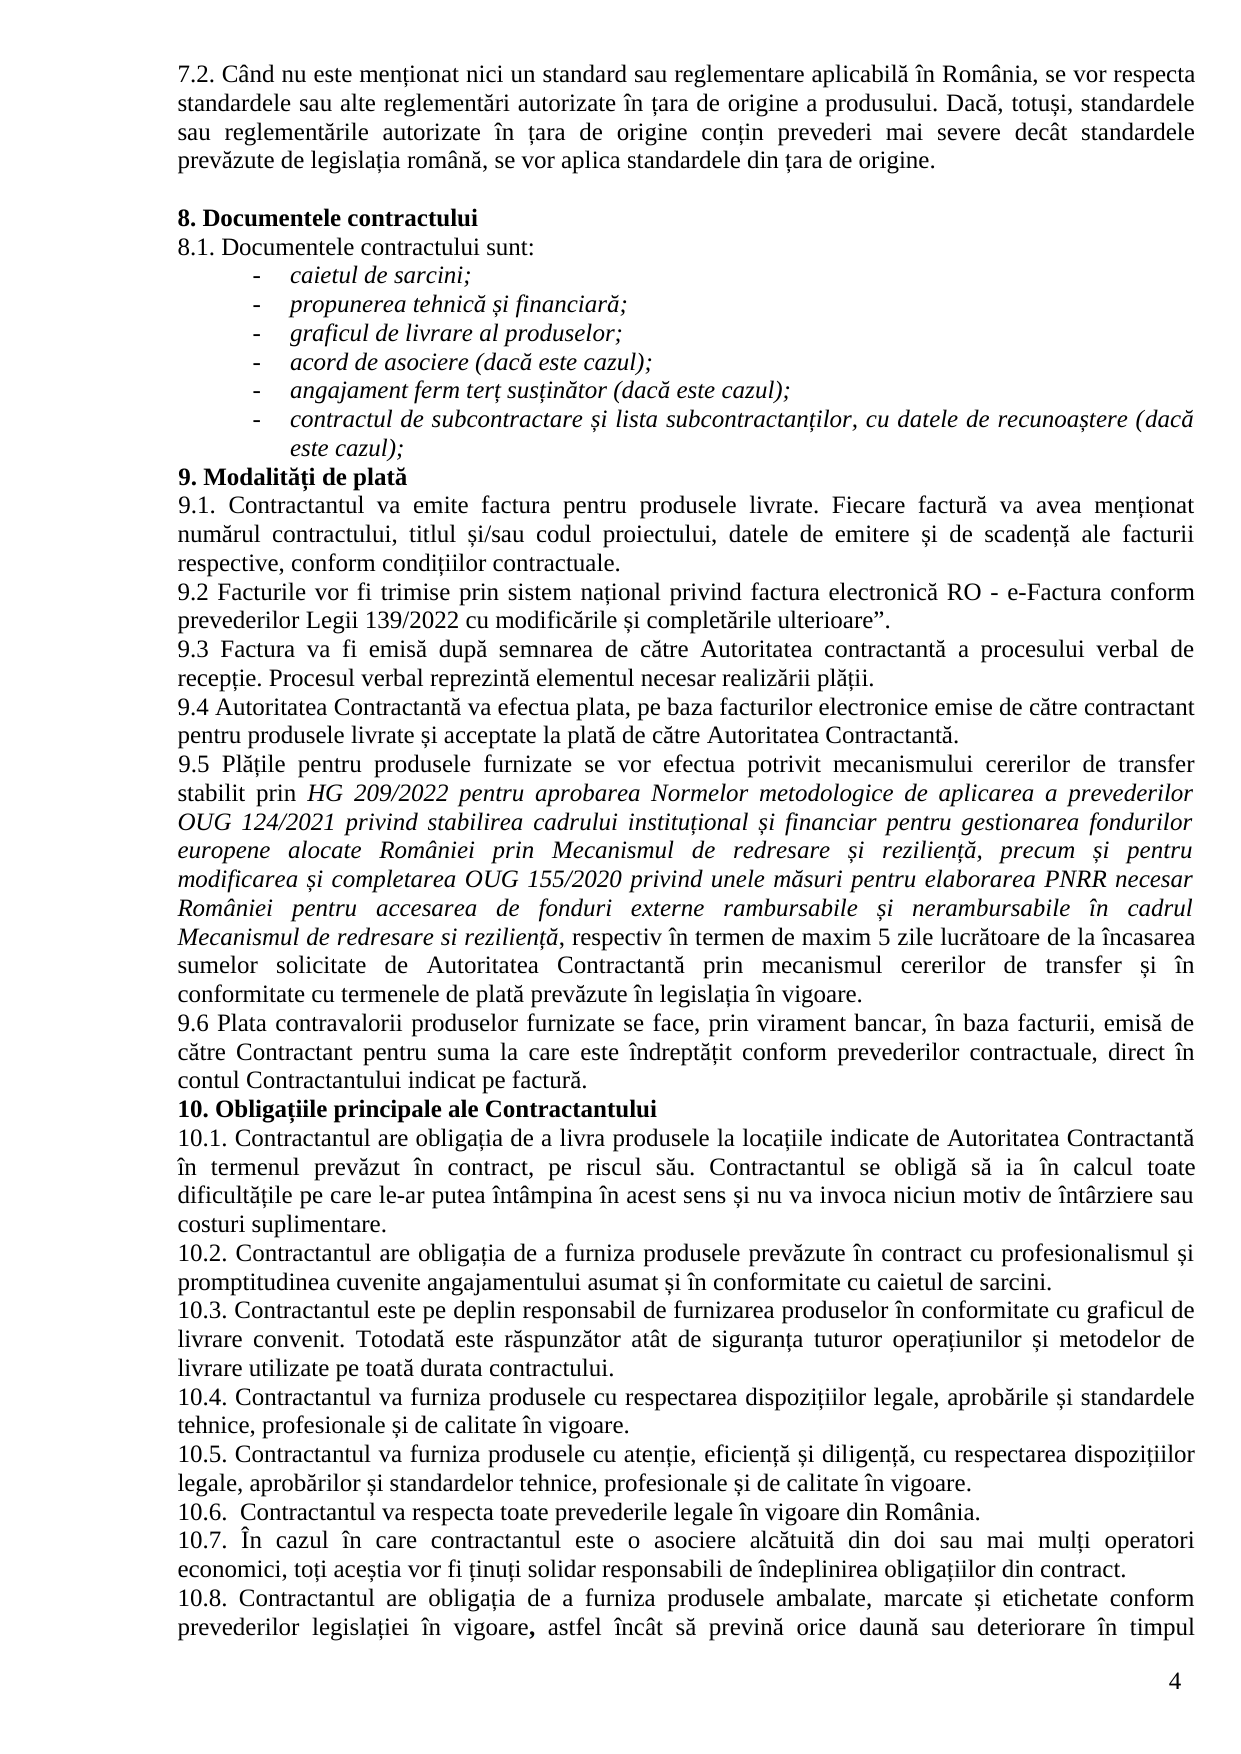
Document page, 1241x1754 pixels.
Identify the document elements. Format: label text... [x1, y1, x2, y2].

text 9.1. Contractantul va emite factura pentru produsele livrate. Fiecare factură va avea menționat numărul contractului, titlul și/sau codul proiectului, datele de emitere și de scadență ale facturii respective, conform condițiilor contractuale. [177, 490, 1196, 577]
list acord de asociere (dacă este cazul); [252, 347, 1196, 375]
text 10.7. În cazul în care contractantul este o asociere alcătuită din doi sau mai mulți operatori economici, toți aceștia vor fi ținuți solidar responsabili de îndeplinirea obligațiilor din contract. [177, 1525, 1196, 1583]
text 9.4 Autoritatea Contractantă va efectua plata, pe baza facturilor electronice emise de către contractant pentru produsele livrate și acceptate la plată de către Autoritatea Contractantă. [177, 692, 1196, 749]
text 8.1. Documentele contractului sunt: [177, 232, 1196, 260]
list 9. Modalități de plată [178, 462, 1196, 490]
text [177, 1583, 1196, 1640]
text 9.2 Facturile vor fi trimise prin sistem național privind factura electronică RO - e-Factura conform prevederilor Legii 139/2022 cu modificările și completările ulterioare”. [177, 577, 1196, 634]
text 10.1. Contractantul are obligația de a livra produsele la locațiile indicate de Autoritatea Contractantă în termenul prevăzut în contract, pe riscul său. Contractantul se obligă să ia în calcul toate dificultățile pe care le-ar putea întâmpina în acest sens și nu va invoca niciun motiv de întârziere sau costuri suplimentare. [177, 1123, 1196, 1238]
text 10.4. Contractantul va furniza produsele cu respectarea dispozițiilor legale, aprobările și standardele tehnice, profesionale și de calitate în vigoare. [177, 1382, 1196, 1439]
text 10.2. Contractantul are obligația de a furniza produsele prevăzute în contract cu profesionalismul și promptitudinea cuvenite angajamentului asumat și în conformitate cu caietul de sarcini. [177, 1238, 1196, 1295]
list graficul de livrare al produselor; [252, 318, 1196, 347]
text 10.6. Contractantul va respecta toate prevederile legale în vigoare din România. [177, 1497, 1196, 1525]
list contractul de subcontractare și lista subcontractanților, cu datele de recunoaștere (dacă este cazul); [252, 404, 1196, 462]
text 10. Obligațiile principale ale Contractantului [177, 1094, 1196, 1123]
text 9.6 Plata contravalorii produselor furnizate se face, prin virament bancar, în baza facturii, emisă de către Contractant pentru suma la care este îndreptățit conform prevederilor contractuale, direct în contul Contractantului indicat pe factură. [177, 1008, 1196, 1094]
text 10.3. Contractantul este pe deplin responsabil de furnizarea produselor în conformitate cu graficul de livrare convenit. Totodată este răspunzător atât de siguranța tuturor operațiunilor și metodelor de livrare utilizate pe toată durata contractului. [177, 1295, 1196, 1382]
text 9.5 Plățile pentru produsele furnizate se vor efectua potrivit mecanismului cererilor de transfer stabilit prin HG 209/2022 pentru aprobarea Normelor metodologice de aplicarea a prevederilor OUG 124/2021 privind stabilirea cadrului instituțional și financiar pentru gestionarea fondurilor europene alocate României prin Mecanismul de redresare și reziliență, precum și pentru modificarea și completarea OUG 155/2020 privind unele măsuri pentru elaborarea PNRR necesar României pentru accesarea de fonduri externe rambursabile și nerambursabile în cadrul Mecanismul de redresare si reziliență, respectiv în termen de maxim 5 zile lucrătoare de la încasarea sumelor solicitate de Autoritatea Contractantă prin mecanismul cererilor de transfer și în conformitate cu termenele de plată prevăzute în legislația în vigoare. [177, 749, 1196, 1008]
text 10.5. Contractantul va furniza produsele cu atenție, eficiență și diligență, cu respectarea dispozițiilor legale, aprobărilor și standardelor tehnice, profesionale și de calitate în vigoare. [177, 1439, 1196, 1497]
list caietul de sarcini; [252, 260, 1196, 289]
list angajament ferm terț susținător (dacă este cazul); [252, 375, 1196, 404]
text 8. Documentele contractului [177, 203, 1196, 232]
text 7.2. Când nu este menționat nici un standard sau reglementare aplicabilă în România, se vor respecta standardele sau alte reglementări autorizate în țara de origine a produsului. Dacă, totuși, standardele sau reglementările autorizate în țara de origine conțin prevederi mai severe decât standardele prevăzute de legislația română, se vor aplica standardele din țara de origine. [177, 59, 1196, 174]
list propunerea tehnică și financiară; [252, 289, 1196, 318]
text 9.3 Factura va fi emisă după semnarea de către Autoritatea contractantă a procesului verbal de recepție. Procesul verbal reprezintă elementul necesar realizării plății. [177, 634, 1196, 692]
